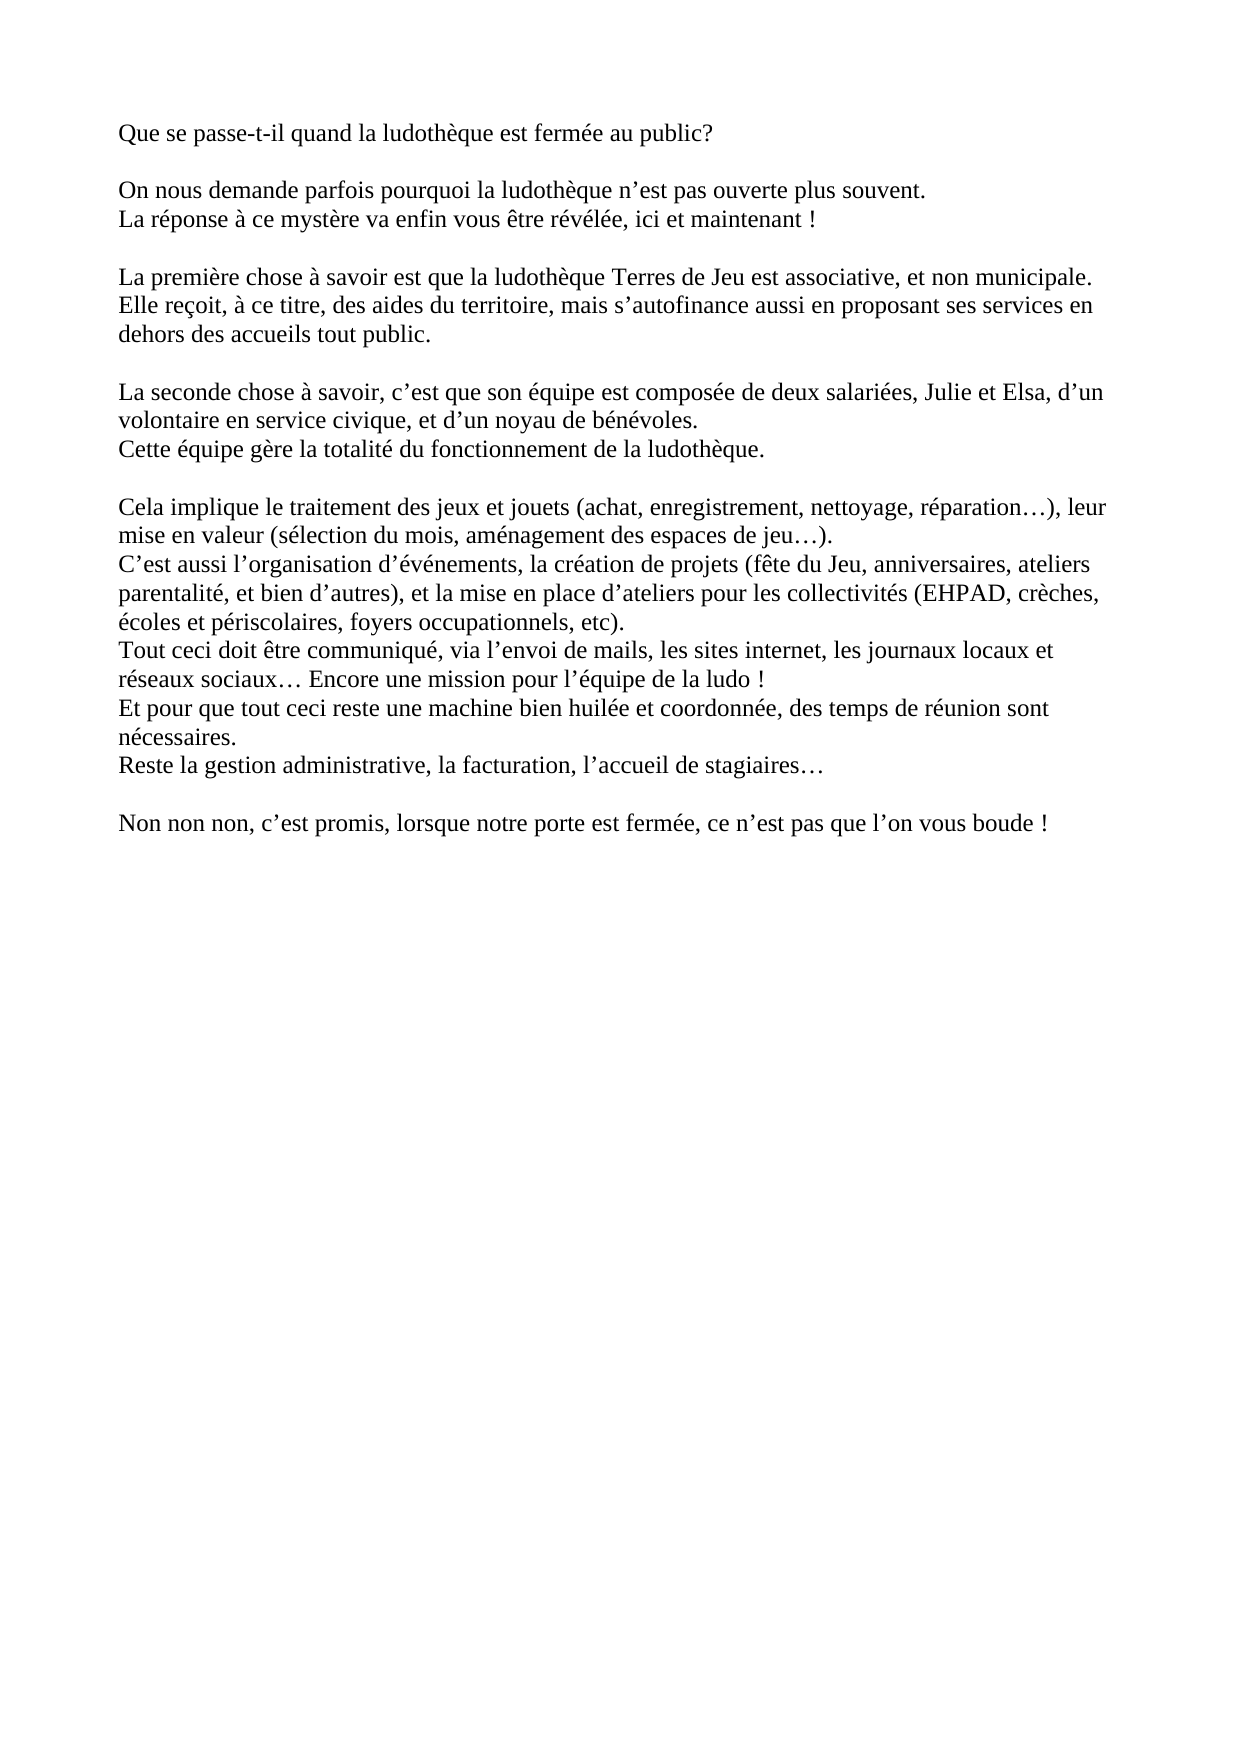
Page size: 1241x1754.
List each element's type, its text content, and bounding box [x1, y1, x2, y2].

text Cela implique le traitement des jeux et jouets (achat, enregistrement, nettoyage, réparation…), leur mise en valeur (sélection du mois, aménagement des espaces de jeu…). [118, 492, 1122, 549]
text Que se passe-t-il quand la ludothèque est fermée au public? [118, 118, 1122, 147]
text Non non non, c’est promis, lorsque notre porte est fermée, ce n’est pas que l’on vous boude ! [118, 808, 1122, 837]
text La réponse à ce mystère va enfin vous être révélée, ici et maintenant ! [118, 204, 1122, 233]
text Et pour que tout ceci reste une machine bien huilée et coordonnée, des temps de réunion sont nécessaires. [118, 693, 1122, 751]
text Elle reçoit, à ce titre, des aides du territoire, mais s’autofinance aussi en proposant ses services en dehors des accueils tout public. [118, 291, 1122, 348]
text Tout ceci doit être communiqué, via l’envoi de mails, les sites internet, les journaux locaux et réseaux sociaux… Encore une mission pour l’équipe de la ludo ! [118, 636, 1122, 693]
text On nous demande parfois pourquoi la ludothèque n’est pas ouverte plus souvent. [118, 176, 1122, 204]
text C’est aussi l’organisation d’événements, la création de projets (fête du Jeu, anniversaires, ateliers parentalité, et bien d’autres), et la mise en place d’ateliers pour les collectivités (EHPAD, crèches, écoles et périscolaires, foyers occupationnels, etc). [118, 549, 1122, 636]
text La seconde chose à savoir, c’est que son équipe est composée de deux salariées, Julie et Elsa, d’un volontaire en service civique, et d’un noyau de bénévoles. [118, 377, 1122, 434]
text Reste la gestion administrative, la facturation, l’accueil de stagiaires… [118, 751, 1122, 779]
text Cette équipe gère la totalité du fonctionnement de la ludothèque. [118, 434, 1122, 463]
text La première chose à savoir est que la ludothèque Terres de Jeu est associative, et non municipale. [118, 262, 1122, 291]
